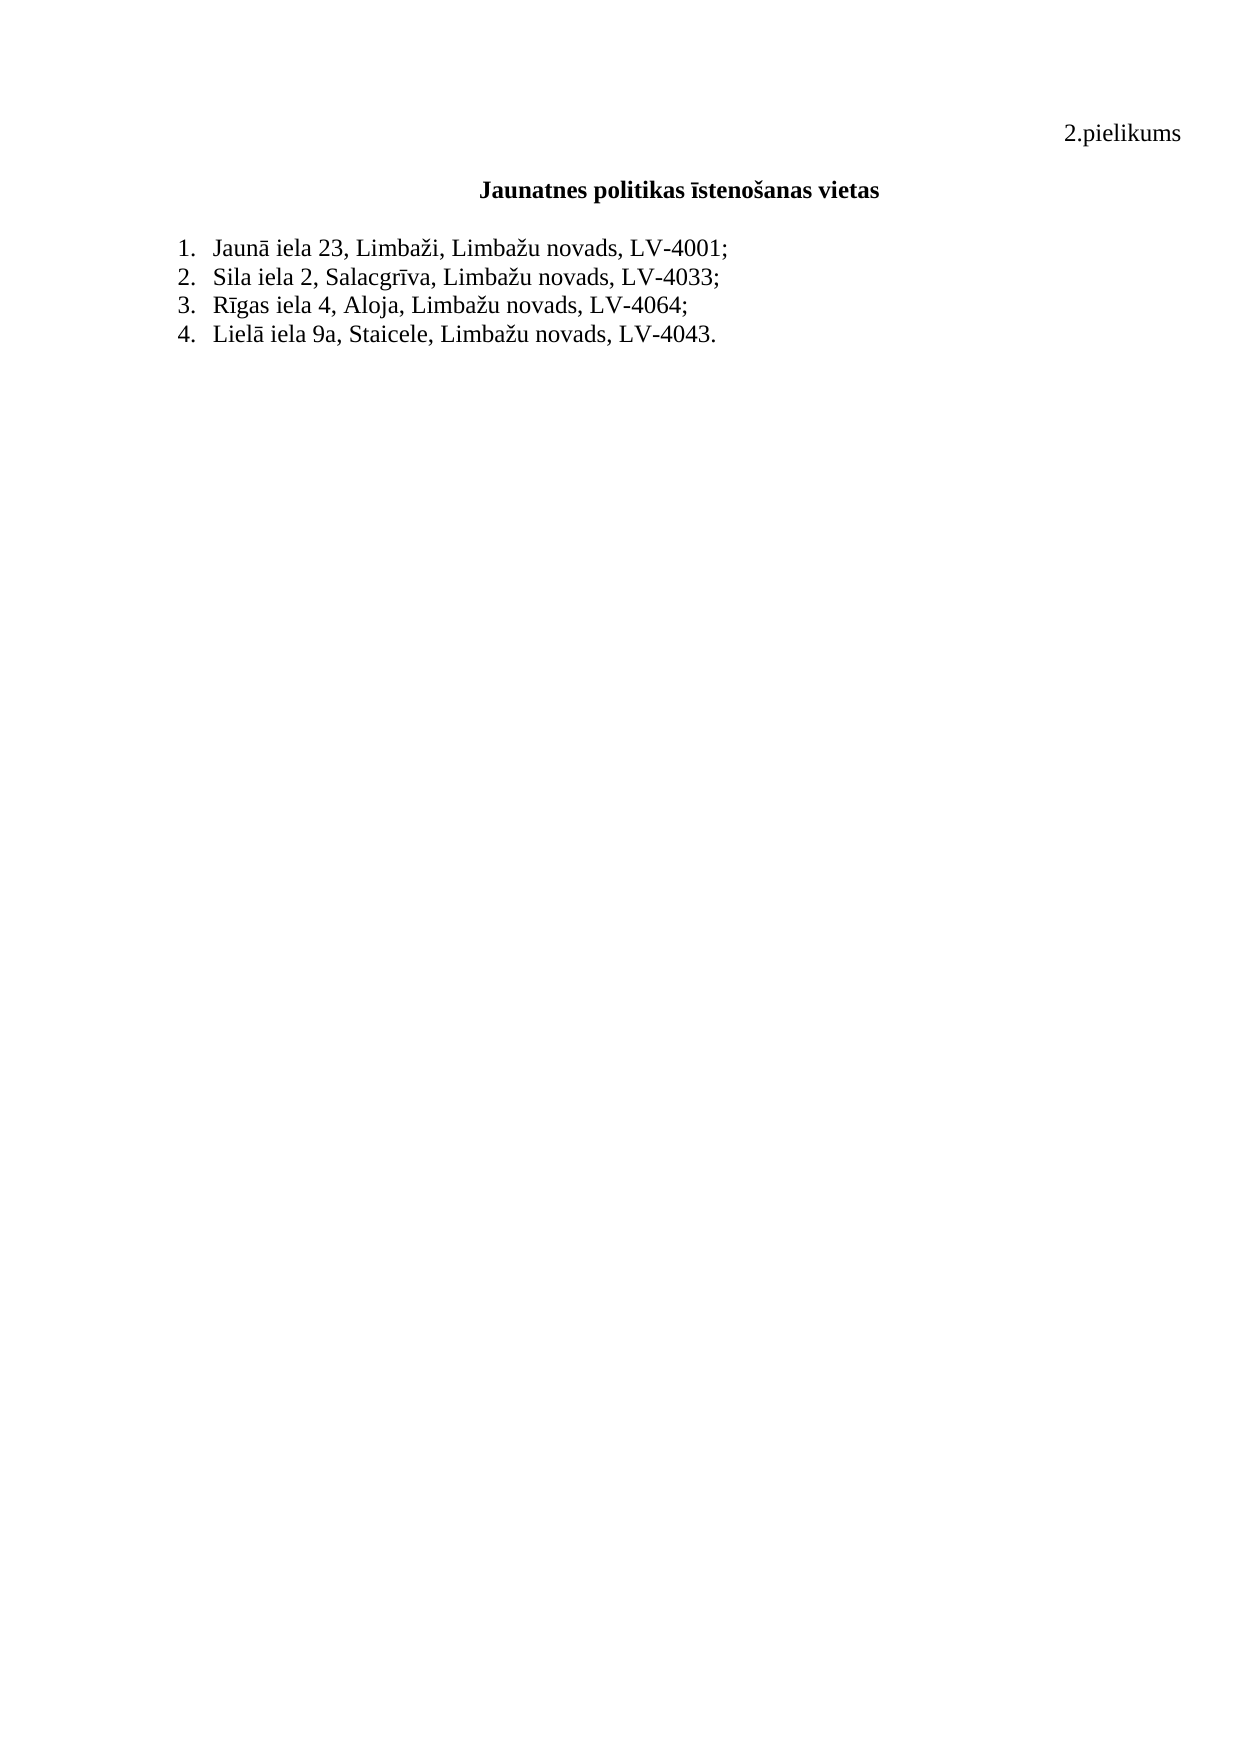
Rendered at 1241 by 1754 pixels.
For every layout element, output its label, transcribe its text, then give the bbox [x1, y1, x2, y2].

list Lielā iela 9a, Staicele, Limbažu novads, LV-4043. [177, 319, 1181, 348]
text Jaunatnes politikas īstenošanas vietas [177, 176, 1181, 204]
list Sila iela 2, Salacgrīva, Limbažu novads, LV-4033; [177, 262, 1181, 291]
list Rīgas iela 4, Aloja, Limbažu novads, LV-4064; [177, 291, 1181, 319]
text 2.pielikums [177, 118, 1181, 147]
list Jaunā iela 23, Limbaži, Limbažu novads, LV-4001; [177, 233, 1181, 262]
